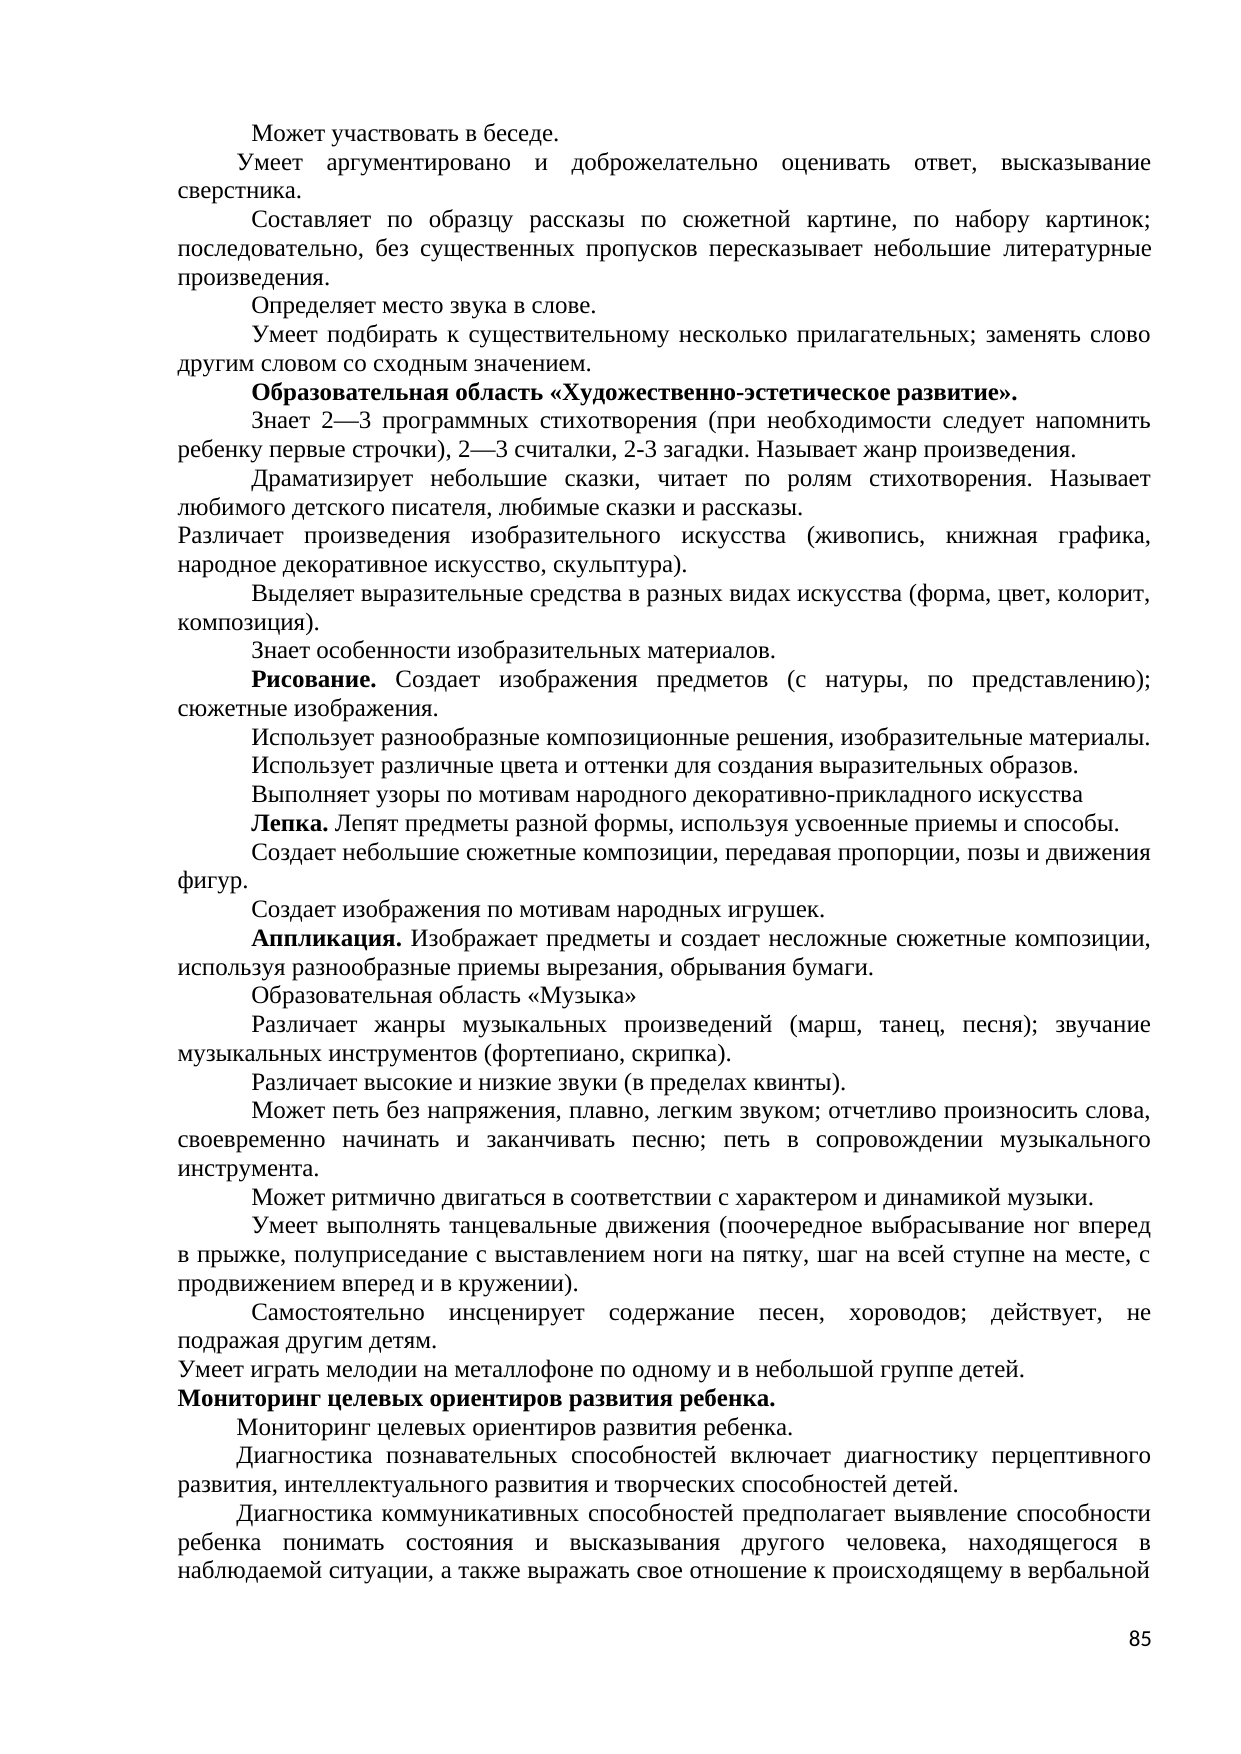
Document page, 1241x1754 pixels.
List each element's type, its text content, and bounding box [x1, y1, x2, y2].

text Определяет место звука в слове. [177, 291, 1152, 319]
text Драматизирует небольшие сказки, читает по ролям стихотворения. Называет любимого детского писателя, любимые сказки и рассказы. [177, 463, 1152, 521]
text Использует разнообразные композиционные решения, изобразительные материалы. [177, 722, 1152, 751]
text Мониторинг целевых ориентиров развития ребенка. [177, 1412, 1152, 1441]
text Образовательная область «Музыка» [177, 981, 1152, 1009]
text Самостоятельно инсценирует содержание песен, хороводов; действует, не подражая другим детям. [177, 1297, 1152, 1354]
text Умеет выполнять танцевальные движения (поочередное выбрасывание ног вперед в прыжке, полуприседание с выставлением ноги на пятку, шаг на всей ступне на месте, с продвижением вперед и в кружении). [177, 1211, 1152, 1297]
text Использует различные цвета и оттенки для создания выразительных образов. [177, 751, 1152, 779]
text Умеет аргументировано и доброжелательно оценивать ответ, высказывание сверстника. [177, 147, 1152, 204]
text Различает произведения изобразительного искусства (живопись, книжная графика, народное декоративное искусство, скульптура). [177, 521, 1152, 578]
text Может ритмично двигаться в соответствии с характером и динамикой музыки. [177, 1182, 1152, 1211]
text Рисование. Создает изображения предметов (с натуры, по представлению); сюжетные изображения. [177, 664, 1152, 722]
text Выполняет узоры по мотивам народного декоративно-прикладного искусства [177, 779, 1152, 808]
text Умеет играть мелодии на металлофоне по одному и в небольшой группе детей. [177, 1354, 1152, 1383]
text Знает особенности изобразительных материалов. [177, 636, 1152, 664]
text Аппликация. Изображает предметы и создает несложные сюжетные композиции, используя разнообразные приемы вырезания, обрывания бумаги. [177, 923, 1152, 981]
text Создает небольшие сюжетные композиции, передавая пропорции, позы и движения фигур. [177, 837, 1152, 894]
text Диагностика познавательных способностей включает диагностику перцептивного развития, интеллектуального развития и творческих способностей детей. [177, 1441, 1152, 1498]
text Мониторинг целевых ориентиров развития ребенка. [177, 1383, 1152, 1412]
text Может участвовать в беседе. [177, 118, 1152, 147]
text Лепка. Лепят предметы разной формы, используя усвоенные приемы и способы. [177, 808, 1152, 837]
text Умеет подбирать к существительному несколько прилагательных; заменять слово другим словом со сходным значением. [177, 319, 1152, 377]
text Составляет по образцу рассказы по сюжетной картине, по набору картинок; последовательно, без существенных пропусков пересказывает небольшие литературные произведения. [177, 204, 1152, 291]
text Знает 2—3 программных стихотворения (при необходимости следует напомнить ребенку первые строчки), 2—3 считалки, 2-3 загадки. Называет жанр произведения. [177, 406, 1152, 463]
text Выделяет выразительные средства в разных видах искусства (форма, цвет, колорит, композиция). [177, 578, 1152, 636]
text Может петь без напряжения, плавно, легким звуком; отчетливо произносить слова, своевременно начинать и заканчивать песню; петь в сопровождении музыкального инструмента. [177, 1096, 1152, 1182]
text Различает жанры музыкальных произведений (марш, танец, песня); звучание музыкальных инструментов (фортепиано, скрипка). [177, 1009, 1152, 1067]
text Различает высокие и низкие звуки (в пределах квинты). [177, 1067, 1152, 1096]
text Образовательная область «Художественно-эстетическое развитие». [177, 377, 1152, 406]
text Создает изображения по мотивам народных игрушек. [177, 894, 1152, 923]
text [177, 1498, 1152, 1584]
